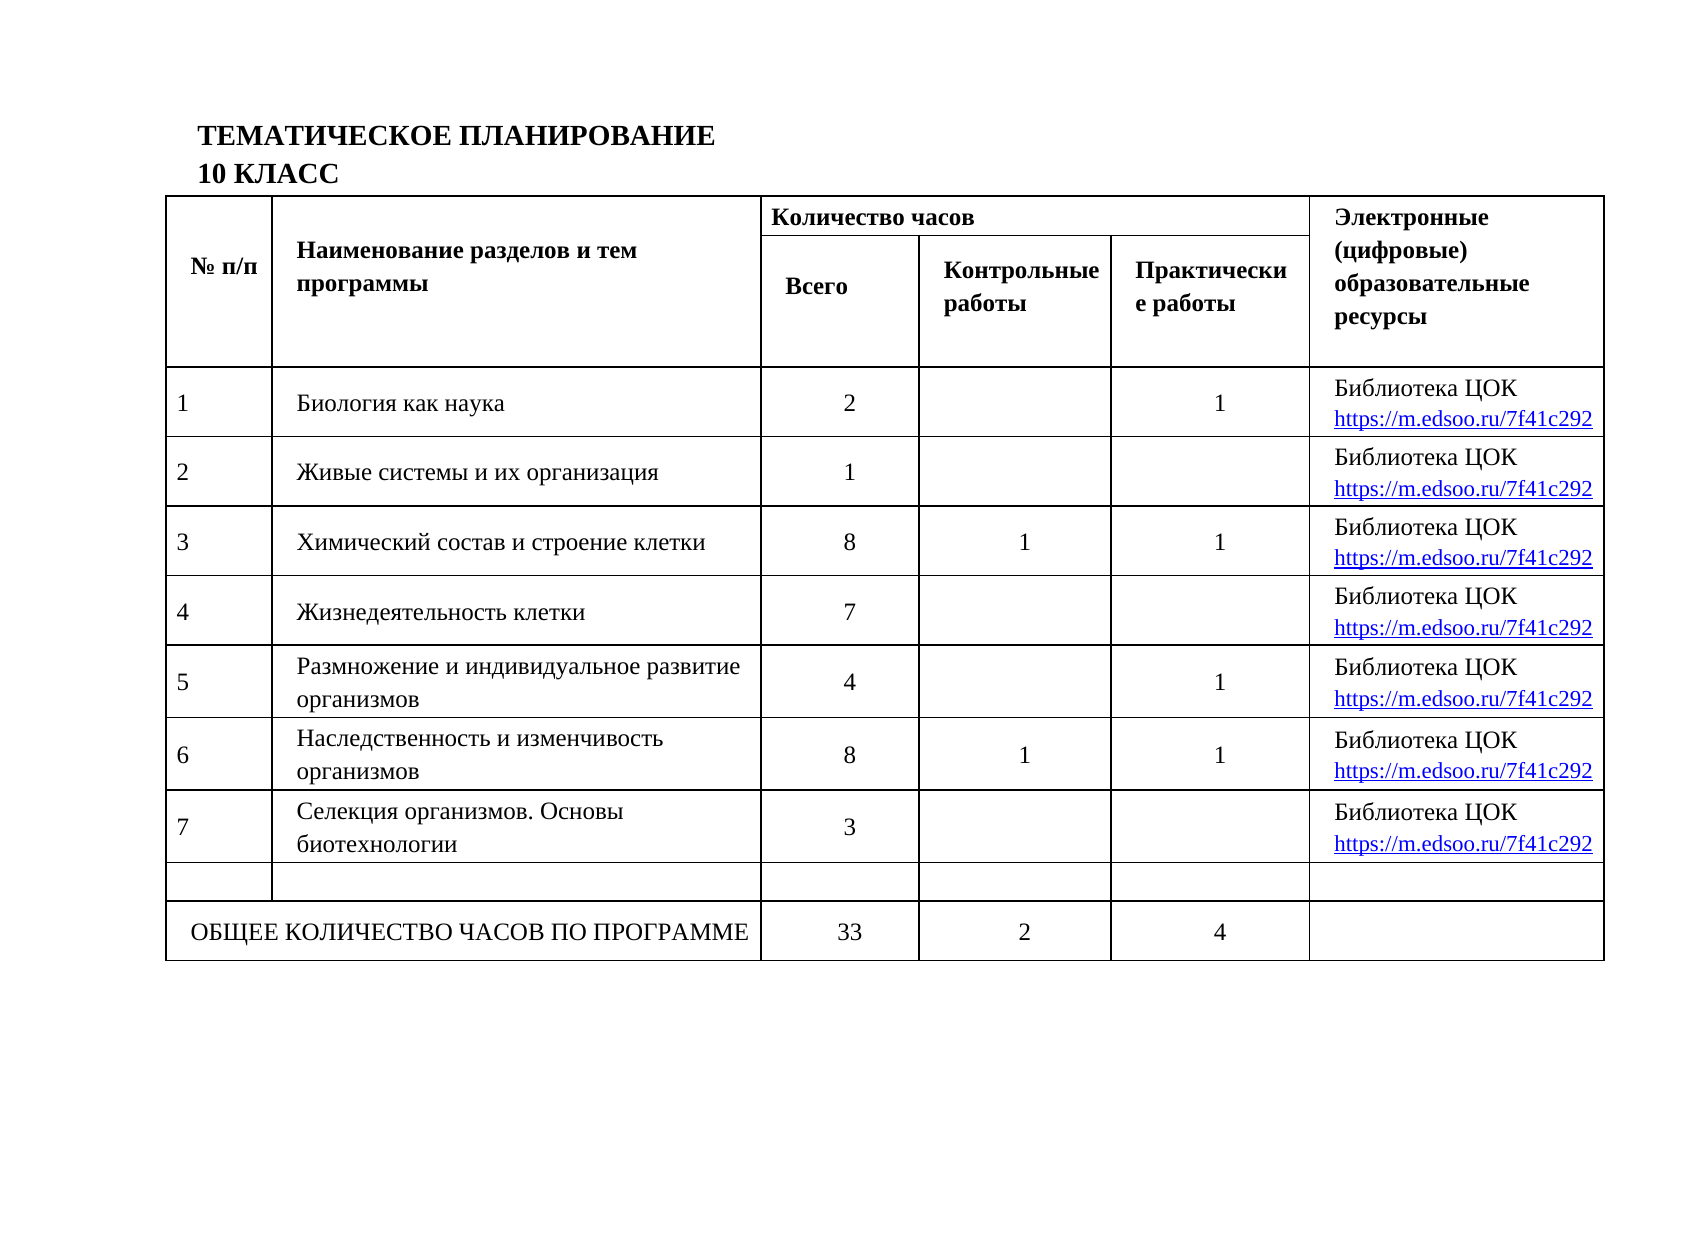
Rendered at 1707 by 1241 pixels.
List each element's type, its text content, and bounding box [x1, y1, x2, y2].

table_cell [762, 863, 918, 900]
table_cell Размножение и индивидуальное развитие организмов [273, 646, 760, 717]
table_cell [920, 368, 1110, 436]
table_cell 3 [167, 507, 271, 575]
table_cell [273, 863, 760, 900]
table_cell Химический состав и строение клетки [273, 507, 760, 575]
table_header Количество часов [762, 197, 1309, 234]
table_cell Живые системы и их организация [273, 437, 760, 505]
table_cell [920, 646, 1110, 717]
table_cell Библиотека ЦОК https://m.edsoo.ru/7f41c292 [1310, 437, 1603, 505]
table_cell Библиотека ЦОК https://m.edsoo.ru/7f41c292 [1310, 791, 1603, 861]
table_cell Наследственность и изменчивость организмов [273, 718, 760, 789]
table_cell Жизнедеятельность клетки [273, 576, 760, 644]
table_cell [920, 863, 1110, 900]
text ТЕМАТИЧЕСКОЕ ПЛАНИРОВАНИЕ [190, 118, 1618, 152]
table_cell 5 [167, 646, 271, 717]
table_cell 1 [1112, 507, 1309, 575]
table_cell Библиотека ЦОК https://m.edsoo.ru/7f41c292 [1310, 507, 1603, 575]
table_cell 1 [1112, 646, 1309, 717]
table_cell [1112, 576, 1309, 644]
table_cell 1 [762, 437, 918, 505]
table_cell 1 [920, 507, 1110, 575]
table_cell Библиотека ЦОК https://m.edsoo.ru/7f41c292 [1310, 576, 1603, 644]
table_cell [920, 576, 1110, 644]
table_cell 4 [1112, 902, 1309, 959]
table_cell 1 [1112, 368, 1309, 436]
table_cell [1112, 863, 1309, 900]
table_cell 2 [920, 902, 1110, 959]
table_cell 8 [762, 718, 918, 789]
table_cell 1 [1112, 718, 1309, 789]
table_header Наименование разделов и тем программы [273, 197, 760, 366]
table_cell 33 [762, 902, 918, 959]
text 10 КЛАСС [190, 157, 1618, 190]
table_cell 6 [167, 718, 271, 789]
table_cell Библиотека ЦОК https://m.edsoo.ru/7f41c292 [1310, 718, 1603, 789]
table_cell 2 [762, 368, 918, 436]
table_cell Контрольные работы [920, 236, 1110, 366]
table_cell [1112, 437, 1309, 505]
table_cell 1 [167, 368, 271, 436]
table_cell 1 [920, 718, 1110, 789]
table_cell [920, 437, 1110, 505]
table_cell [920, 791, 1110, 861]
table_cell ОБЩЕЕ КОЛИЧЕСТВО ЧАСОВ ПО ПРОГРАММЕ [167, 902, 760, 959]
table_cell Всего [762, 236, 918, 366]
table_cell 4 [762, 646, 918, 717]
table_header Электронные (цифровые) образовательные ресурсы [1310, 197, 1603, 366]
table_cell [1112, 791, 1309, 861]
table_cell Биология как наука [273, 368, 760, 436]
table_cell Практические работы [1112, 236, 1309, 366]
table_cell [1310, 902, 1603, 959]
table_cell Селекция организмов. Основы биотехнологии [273, 791, 760, 861]
table_cell 7 [762, 576, 918, 644]
table_cell 3 [762, 791, 918, 861]
table_cell [1310, 863, 1603, 900]
table_cell Библиотека ЦОК https://m.edsoo.ru/7f41c292 [1310, 368, 1603, 436]
table_cell 7 [167, 791, 271, 861]
table_cell [167, 863, 271, 900]
table_header № п/п [167, 197, 271, 366]
table_cell 2 [167, 437, 271, 505]
table_cell 8 [762, 507, 918, 575]
table_cell 4 [167, 576, 271, 644]
table_cell Библиотека ЦОК https://m.edsoo.ru/7f41c292 [1310, 646, 1603, 717]
